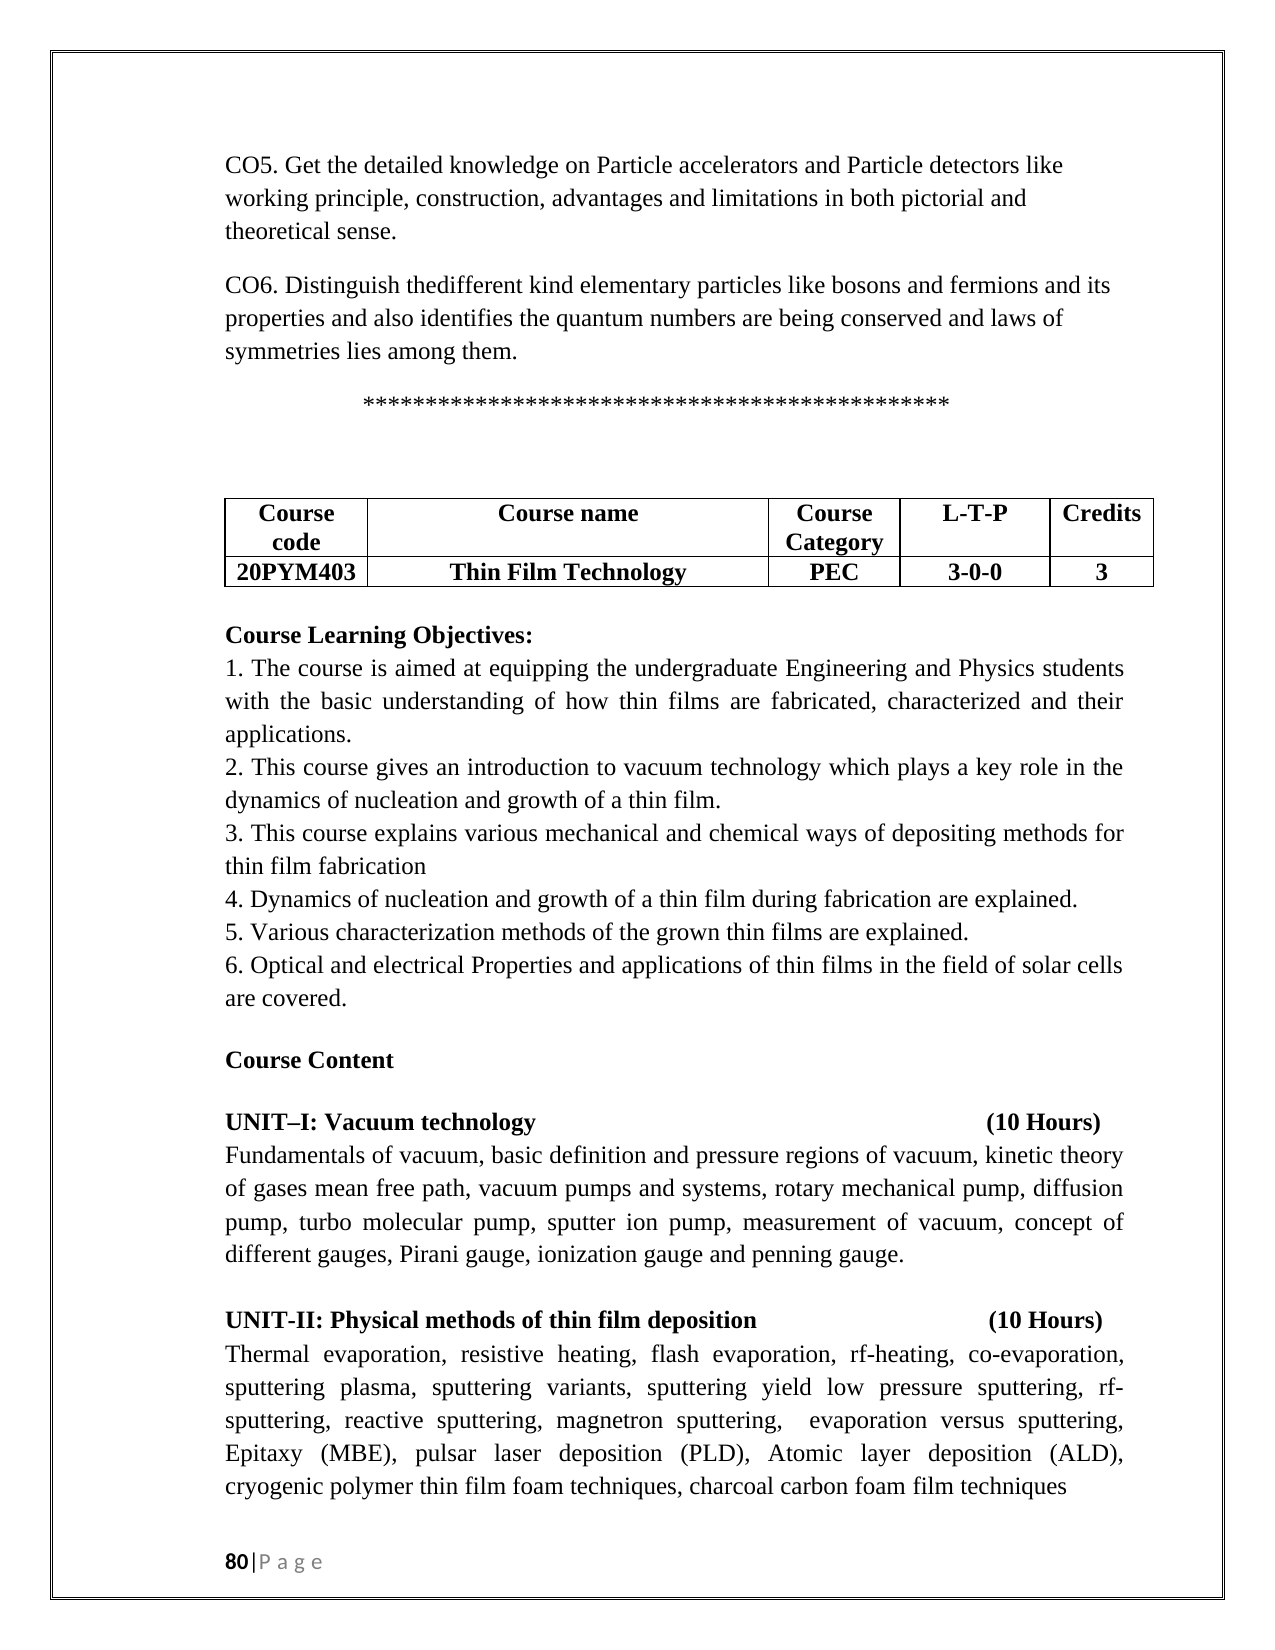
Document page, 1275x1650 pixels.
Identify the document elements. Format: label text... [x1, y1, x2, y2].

table_header Course Category [769, 499, 899, 556]
text 6. Optical and electrical Properties and applications of thin films in the field of solar cells are covered. [225, 950, 1125, 1012]
text Course Content [225, 1045, 1125, 1074]
table_header Course code [226, 499, 367, 556]
text *********************************************** [225, 390, 1125, 418]
text Fundamentals of vacuum, basic definition and pressure regions of vacuum, kinetic theory of gases mean free path, vacuum pumps and systems, rotary mechanical pump, diffusion pump, turbo molecular pump, sputter ion pump, measurement of vacuum, concept of different gauges, Pirani gauge, ionization gauge and penning gauge. [225, 1141, 1125, 1268]
table_cell 3-0-0 [901, 557, 1049, 586]
table_cell PEC [769, 557, 899, 586]
text CO6. Distinguish thedifferent kind elementary particles like bosons and fermions and its properties and also identifies the quantum numbers are being conserved and laws of symmetries lies among them. [225, 270, 1125, 365]
table_header L-T-P [901, 499, 1049, 556]
text UNIT–I: Vacuum technology (10 Hours) [225, 1107, 1125, 1136]
text UNIT-II: Physical methods of thin film deposition (10 Hours) [225, 1306, 1125, 1334]
text CO5. Get the detailed knowledge on Particle accelerators and Particle detectors like working principle, construction, advantages and limitations in both pictorial and theoretical sense. [225, 150, 1125, 245]
table_header Credits [1051, 499, 1153, 556]
text Thermal evaporation, resistive heating, flash evaporation, rf-heating, co-evaporation, sputtering plasma, sputtering variants, sputtering yield low pressure sputtering, rf-sputtering, reactive sputtering, magnetron sputtering, evaporation versus sputtering, Epitaxy (MBE), pulsar laser deposition (PLD), Atomic layer deposition (ALD), cryogenic polymer thin film foam techniques, charcoal carbon foam film techniques [225, 1339, 1125, 1499]
table_cell 20PYM403 [226, 557, 367, 586]
text 5. Various characterization methods of the grown thin films are explained. [225, 917, 1125, 946]
text Course Learning Objectives: [225, 620, 1125, 649]
text 2. This course gives an introduction to vacuum technology which plays a key role in the dynamics of nucleation and growth of a thin film. [225, 752, 1125, 814]
table_cell Thin Film Technology [368, 557, 768, 586]
text 4. Dynamics of nucleation and growth of a thin film during fabrication are explained. [225, 884, 1125, 913]
text 1. The course is aimed at equipping the undergraduate Engineering and Physics students with the basic understanding of how thin films are fabricated, characterized and their applications. [225, 653, 1125, 748]
table_cell 3 [1051, 557, 1153, 586]
text 3. This course explains various mechanical and chemical ways of depositing methods for thin film fabrication [225, 818, 1125, 880]
table_header Course name [368, 499, 768, 556]
